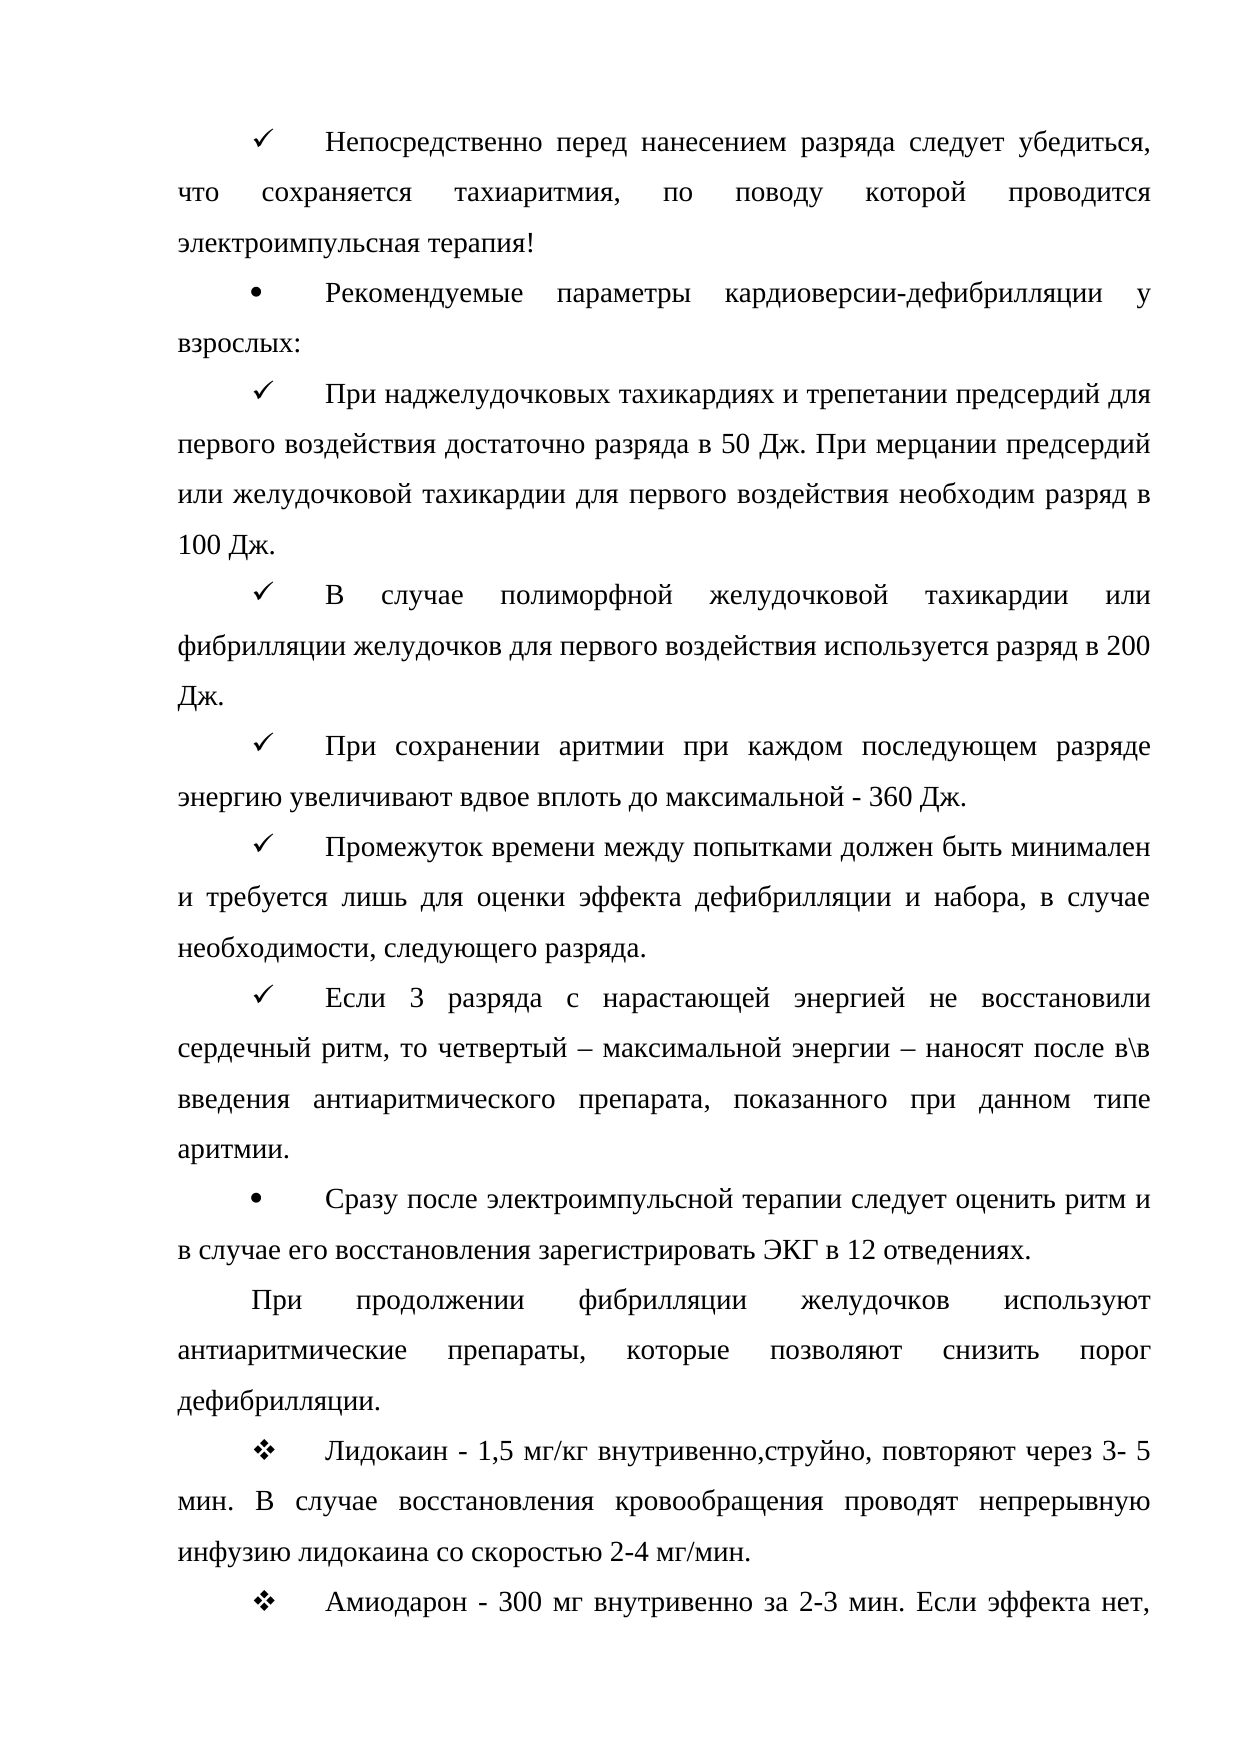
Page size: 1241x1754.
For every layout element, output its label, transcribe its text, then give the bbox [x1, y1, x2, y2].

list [177, 1584, 1152, 1618]
list При наджелудочковых тахикардиях и трепетании предсердий для первого воздействия достаточно разряда в 50 Дж. При мерцании предсердий или желудочковой тахикардии для первого воздействия необходим разряд в 100 Дж. [177, 376, 1152, 560]
list При сохранении аритмии при каждом последующем разряде энергию увеличивают вдвое вплоть до максимальной - 360 Дж. [177, 728, 1152, 812]
text При продолжении фибрилляции желудочков используют антиаритмические препараты, которые позволяют снизить порог дефибрилляции. [177, 1282, 1152, 1416]
list Если 3 разряда с нарастающей энергией не восстановили сердечный ритм, то четвертый – максимальной энергии – наносят после в\в введения антиаритмического препарата, показанного при данном типе аритмии. [177, 980, 1152, 1164]
list Рекомендуемые параметры кардиоверсии-дефибрилляции у взрослых: [177, 275, 1152, 359]
list Промежуток времени между попытками должен быть минимален и требуется лишь для оценки эффекта дефибрилляции и набора, в случае необходимости, следующего разряда. [177, 829, 1152, 963]
list Непосредственно перед нанесением разряда следует убедиться, что сохраняется тахиаритмия, по поводу которой проводится электроимпульсная терапия! [177, 124, 1152, 258]
list Сразу после электроимпульсной терапии следует оценить ритм и в случае его восстановления зарегистрировать ЭКГ в 12 отведениях. [177, 1181, 1152, 1265]
list В случае полиморфной желудочковой тахикардии или фибрилляции желудочков для первого воздействия используется разряд в 200 Дж. [177, 577, 1152, 711]
list Лидокаин - 1,5 мг/кг внутривенно,струйно, повторяют через 3- 5 мин. В случае восстановления кровообращения проводят непрерывную инфузию лидокаина со скоростью 2-4 мг/мин. [177, 1433, 1152, 1567]
